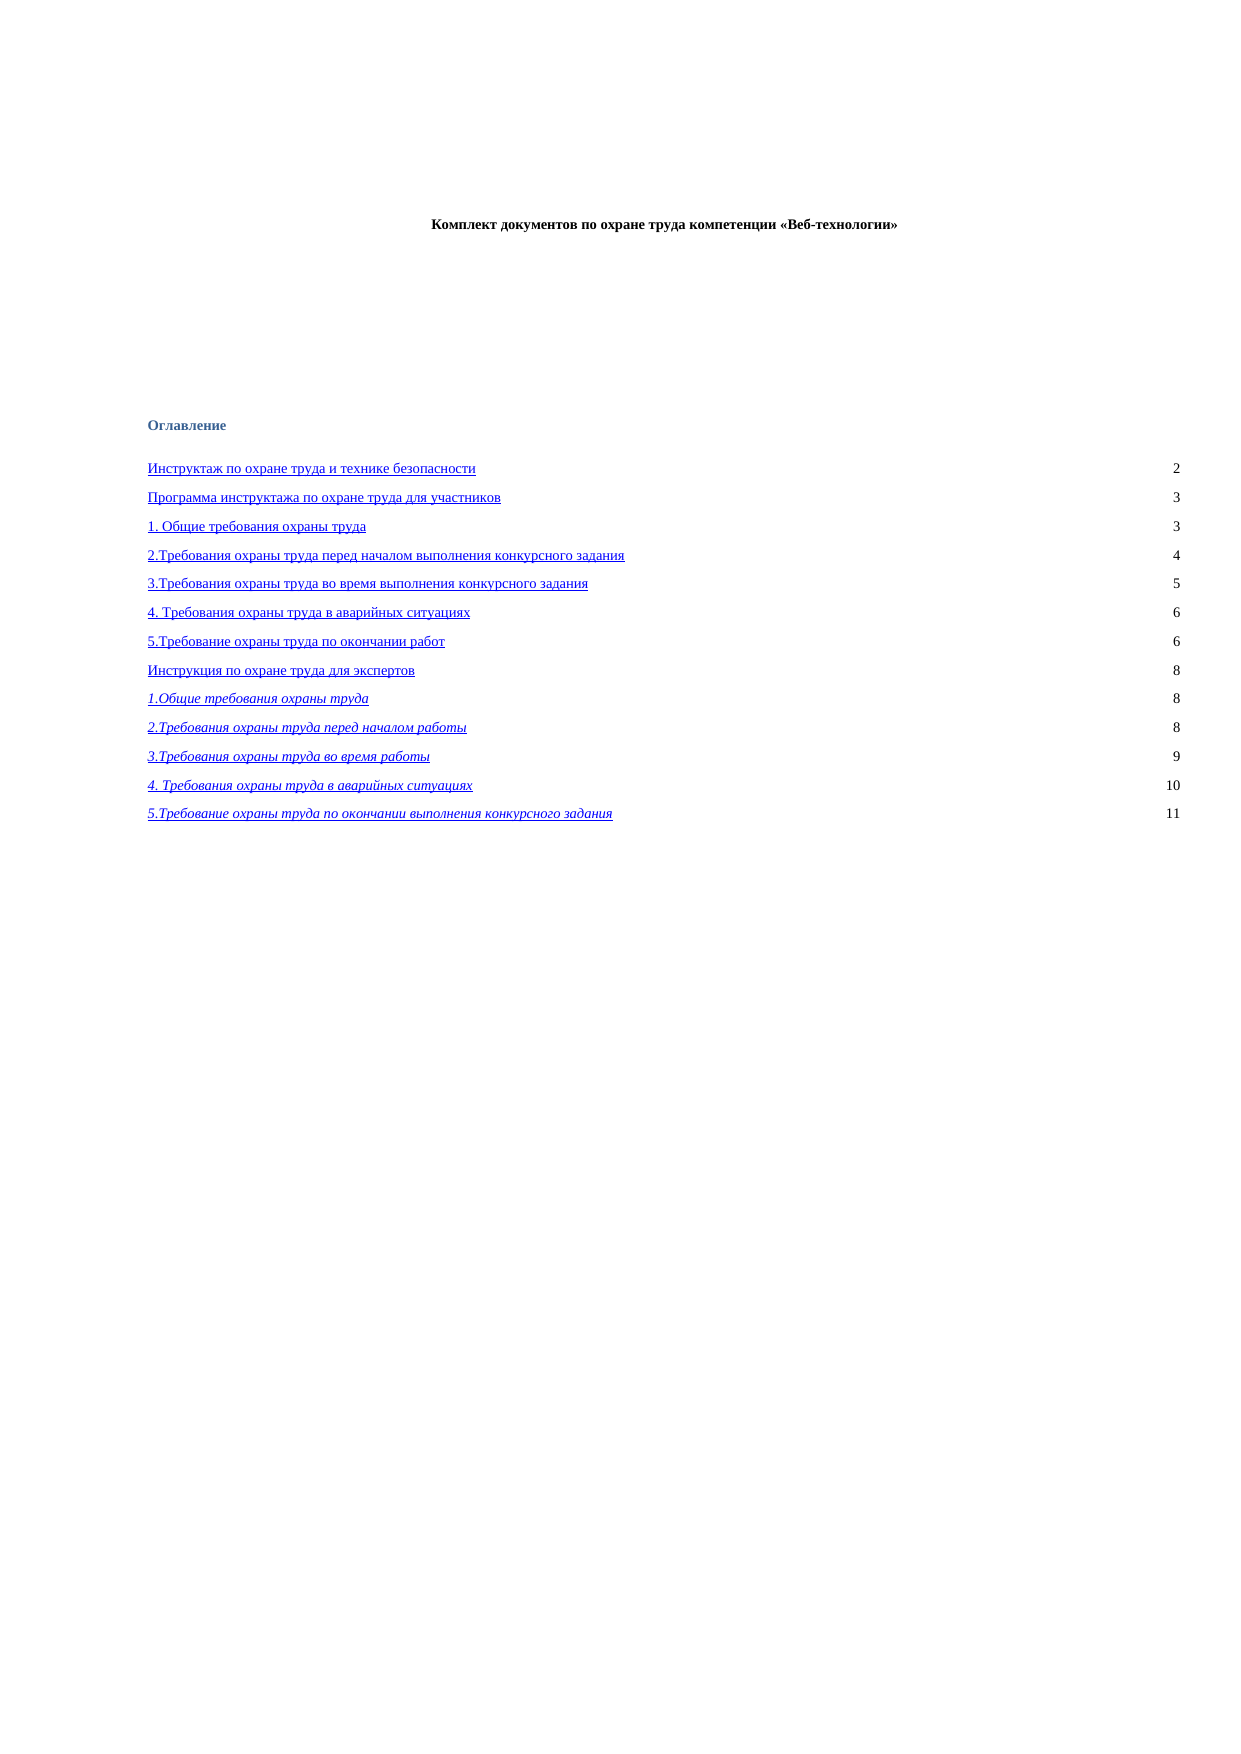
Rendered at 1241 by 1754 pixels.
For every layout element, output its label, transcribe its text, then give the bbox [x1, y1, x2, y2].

text Оглавление [147, 405, 1181, 434]
text Комплект документов по охране труда компетенции «Веб-технологии» [147, 204, 1181, 232]
